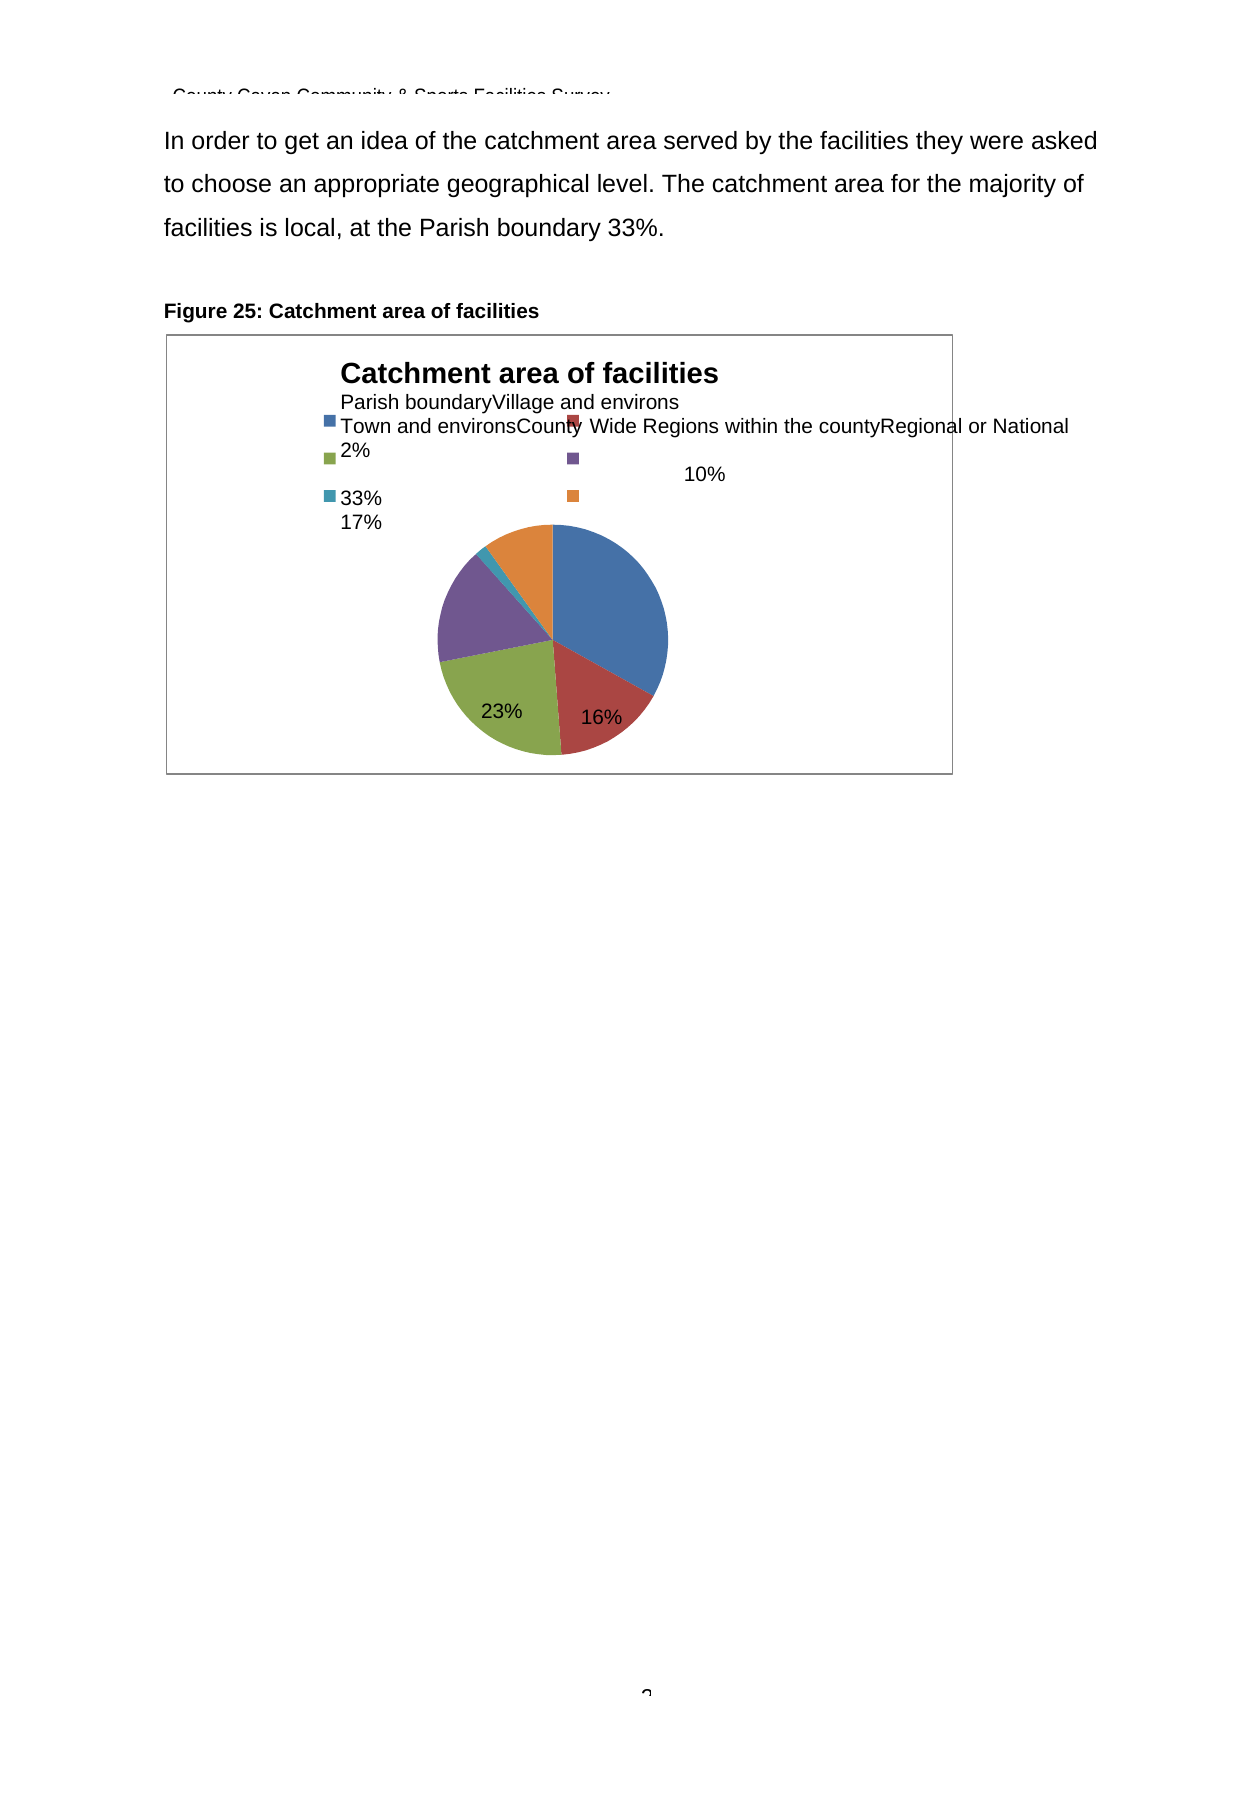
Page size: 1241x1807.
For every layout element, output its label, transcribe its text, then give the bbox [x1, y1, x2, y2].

text Figure 25: Catchment area of facilities [163, 299, 1111, 323]
text In order to get an idea of the catchment area served by the facilities they were asked to choose an appropriate geographical level. The catchment area for the majority of facilities is local, at the Parish boundary 33%. [163, 126, 1101, 241]
